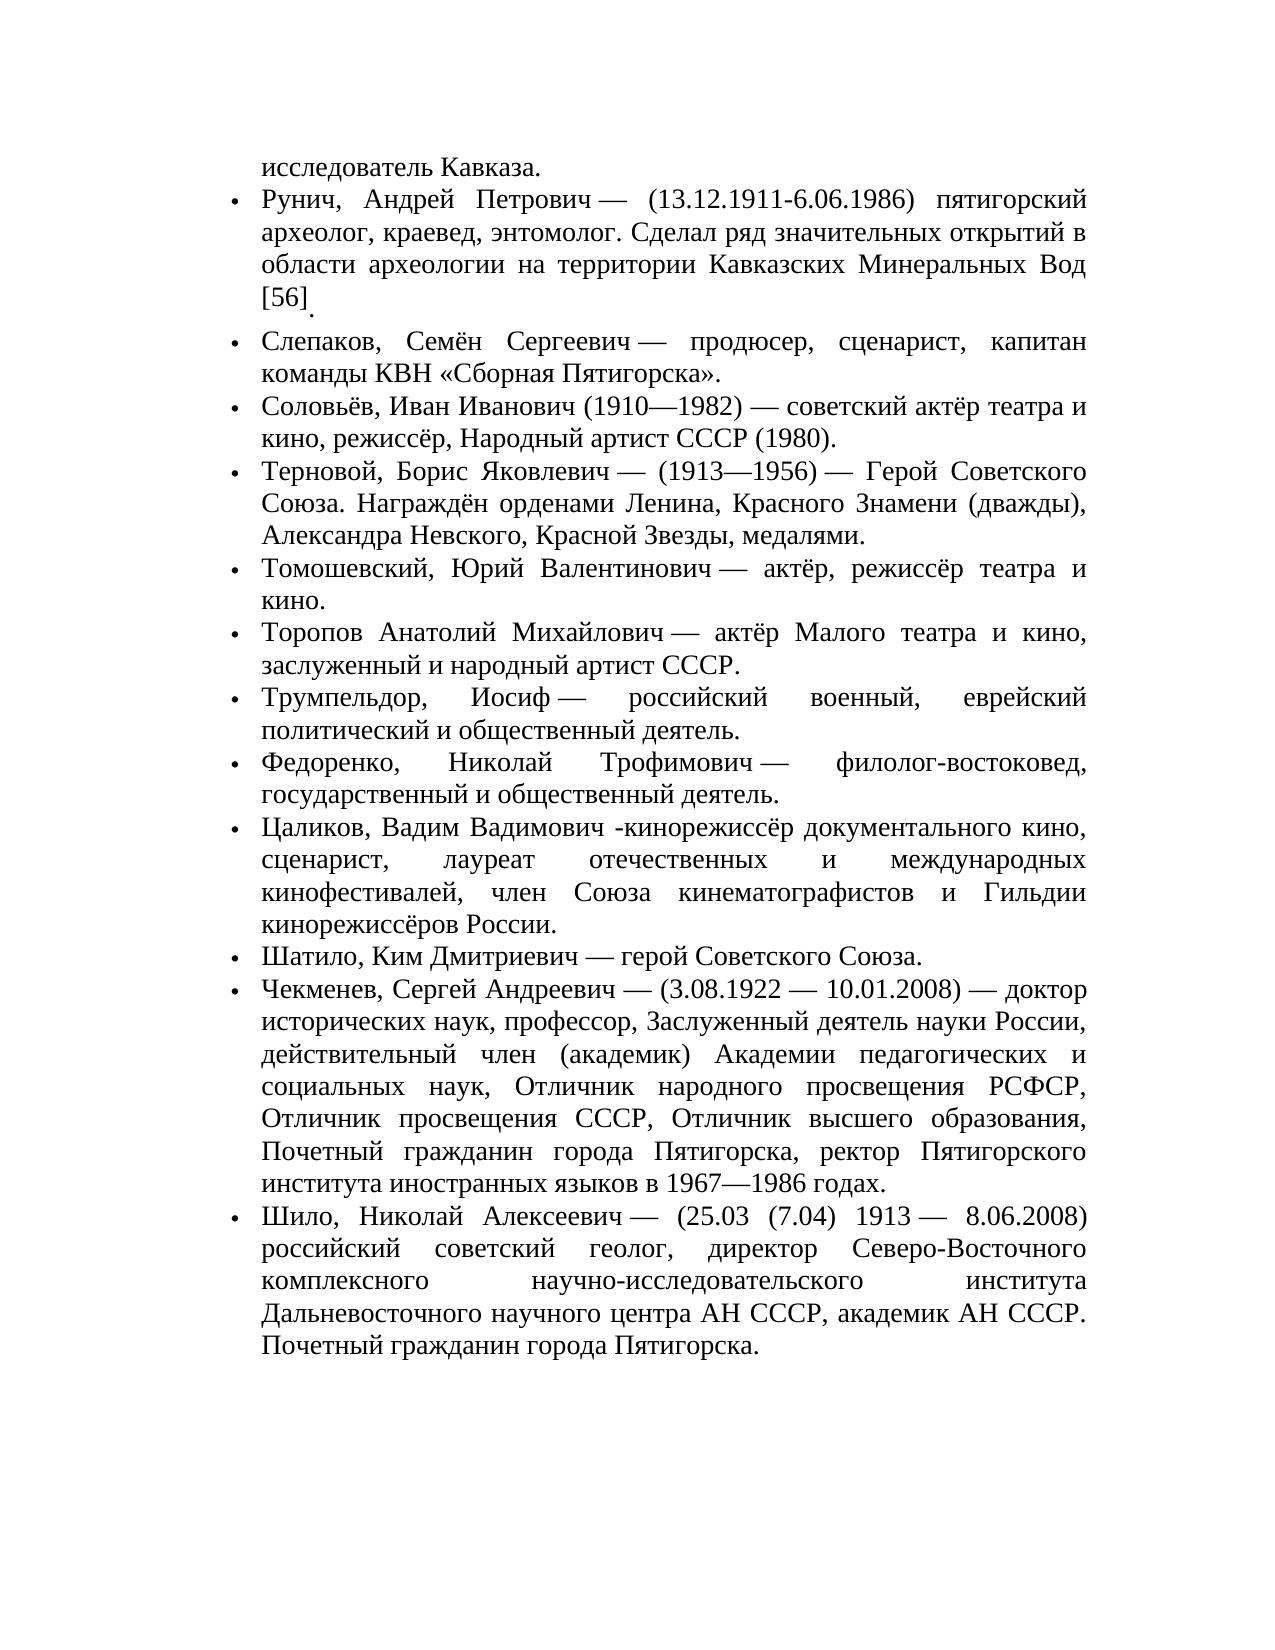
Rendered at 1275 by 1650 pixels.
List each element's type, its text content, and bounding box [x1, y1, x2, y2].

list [232, 150, 1087, 182]
list Цаликов, Вадим Вадимович -кинорежиссёр документального кино, сценарист, лауреат отечественных и международных кинофестивалей, член Союза кинематографистов и Гильдии кинорежиссёров России. [232, 810, 1087, 939]
list Чекменев, Сергей Андреевич — (3.08.1922 — 10.01.2008) — доктор исторических наук, профессор, Заслуженный деятель науки России, действительный член (академик) Академии педагогических и социальных наук, Отличник народного просвещения РСФСР, Отличник просвещения СССР, Отличник высшего образования, Почетный гражданин города Пятигорска, ректор Пятигорского института иностранных языков в 1967—1986 годах. [232, 972, 1087, 1199]
list Федоренко, Николай Трофимович — филолог-востоковед, государственный и общественный деятель. [232, 745, 1087, 810]
list Трумпельдор, Иосиф — российский военный, еврейский политический и общественный деятель. [232, 680, 1087, 745]
list Торопов Анатолий Михайлович — актёр Малого театра и кино, заслуженный и народный артист СССР. [232, 616, 1087, 680]
list Терновой, Борис Яковлевич — (1913—1956) — Герой Советского Союза. Награждён орденами Ленина, Красного Знамени (дважды), Александра Невского, Красной Звезды, медалями. [232, 453, 1087, 551]
list Рунич, Андрей Петрович — (13.12.1911-6.06.1986) пятигорский археолог, краевед, энтомолог. Сделал ряд значительных открытий в области археологии на территории Кавказских Минеральных Вод [56]. [232, 182, 1087, 324]
list Шатило, Ким Дмитриевич — герой Советского Союза. [232, 939, 1087, 972]
list Шило, Николай Алексеевич — (25.03 (7.04) 1913 — 8.06.2008) российский советский геолог, директор Северо-Восточного комплексного научно-исследовательского института Дальневосточного научного центра АН СССР, академик АН СССР. Почетный гражданин города Пятигорска. [232, 1199, 1087, 1361]
list Соловьёв, Иван Иванович (1910—1982) — советский актёр театра и кино, режиссёр, Народный артист СССР (1980). [232, 389, 1087, 453]
list Слепаков, Семён Сергеевич — продюсер, сценарист, капитан команды КВН «Сборная Пятигорска». [232, 324, 1087, 389]
list Томошевский, Юрий Валентинович — актёр, режиссёр театра и кино. [232, 551, 1087, 616]
